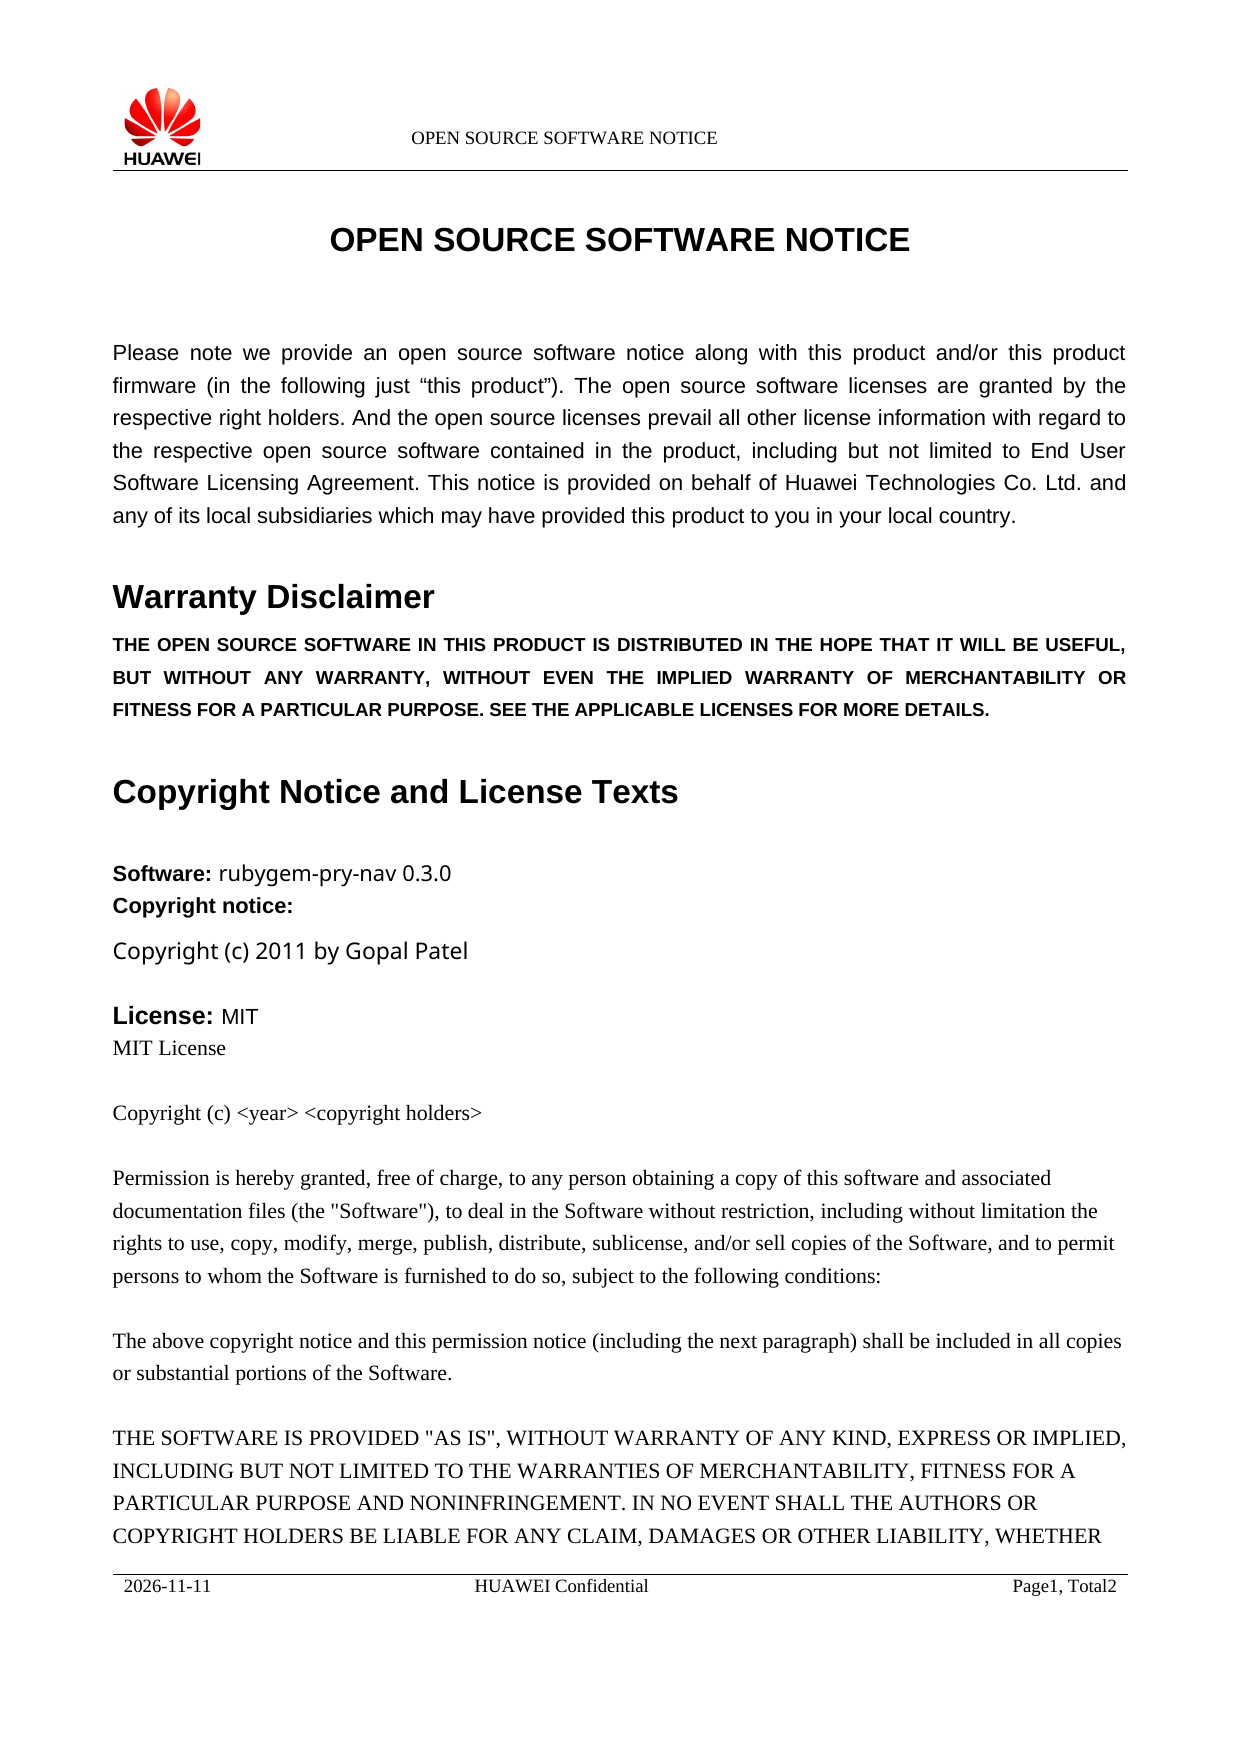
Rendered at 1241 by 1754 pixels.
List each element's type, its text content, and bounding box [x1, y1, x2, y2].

text Please note we provide an open source software notice along with this product and/or this product firmware (in the following just “this product”). The open source software licenses are granted by the respective right holders. And the open source licenses prevail all other license information with regard to the respective open source software contained in the product, including but not limited to End User Software Licensing Agreement. This notice is provided on behalf of Huawei Technologies Co. Ltd. and any of its local subsidiaries which may have provided this product to you in your local country. [112, 336, 1128, 531]
text Copyright notice: [112, 889, 1128, 921]
text Copyright (c) 2011 by Gopal Patel [112, 934, 1128, 999]
text Warranty Disclaimer [112, 564, 1128, 629]
text Copyright Notice and License Texts [112, 759, 1128, 824]
title Software: rubygem-pry-nav 0.3.0 [112, 856, 1128, 889]
picture [124, 88, 201, 165]
text The open source software in this product is distributed in the hope that it will be useful, but WITHOUT ANY WARRANTY, without even the implied warranty of MERCHANTABILITY or FITNESS FOR A PARTICULAR PURPOSE. See the applicable licenses for more details. [112, 629, 1128, 726]
text License: MIT [112, 999, 1128, 1031]
text OPEN SOURCE SOFTWARE NOTICE [112, 206, 1128, 271]
